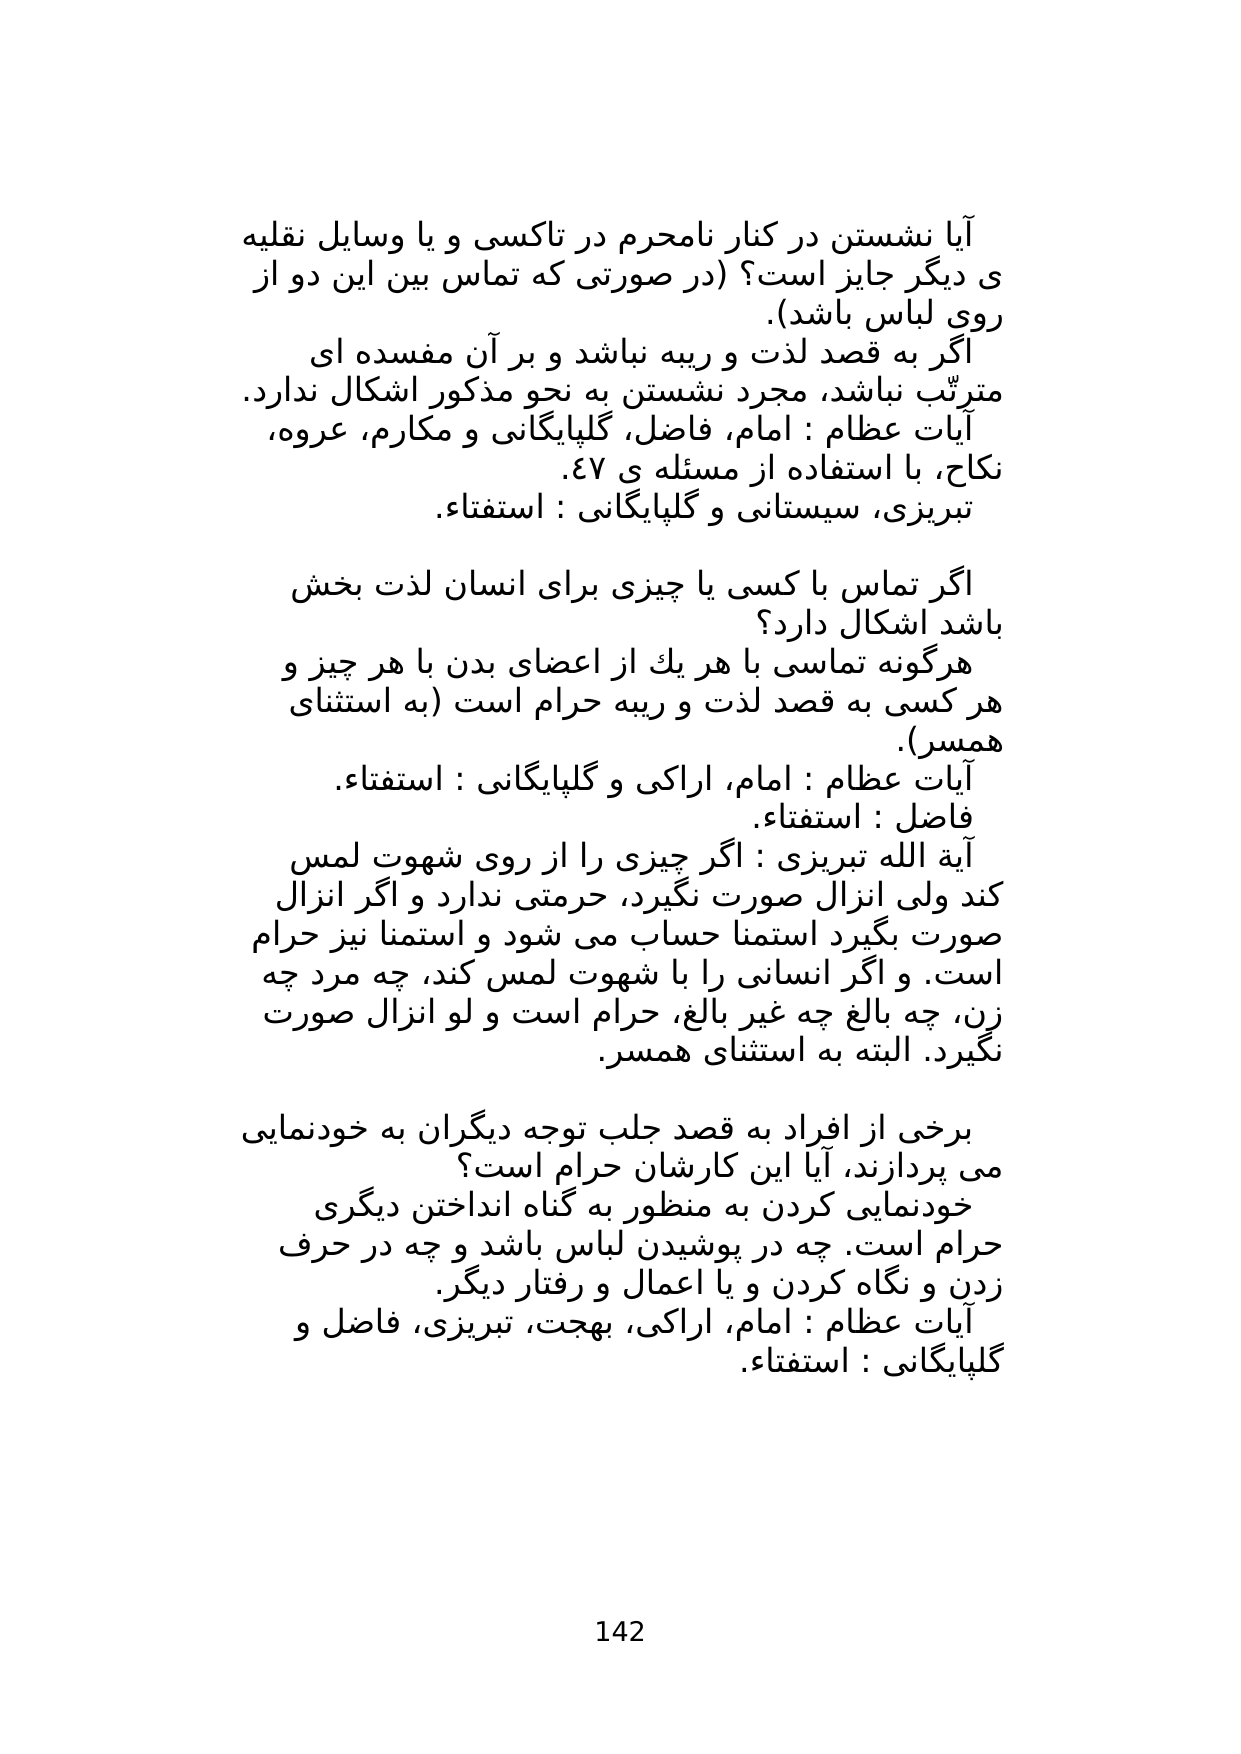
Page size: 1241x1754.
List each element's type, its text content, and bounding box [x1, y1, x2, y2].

text هرگونه تماسى با هر يك از اعضاى بدن با هر چيز و هر كسى به قصد لذت و ريبه حرام است (به استثناى همسر). [236, 642, 1004, 759]
text آية الله تبريزى : اگر چيزى را از روى شهوت لمس كند ولى انزال صورت نگيرد، حرمتى ندارد و اگر انزال صورت بگيرد استمنا حساب مى شود و استمنا نيز حرام است. و اگر انسانى را با شهوت لمس كند، چه مرد چه زن، چه بالغ چه غير بالغ، حرام است و لو انزال صورت نگيرد. البته به استثناى همسر. [236, 837, 1004, 1070]
text آيات عظام : امام، اراكى و گلپايگانى : استفتاء. [236, 759, 1004, 798]
text آيا نشستن در كنار نامحرم در تاكسى و يا وسايل نقليه ى ديگر جايز است؟ (در صورتى كه تماس بين اين دو از روى لباس باشد). [236, 216, 1004, 332]
text برخى از افراد به قصد جلب توجه ديگران به خودنمايى مى پردازند، آيا اين كارشان حرام است؟ [236, 1108, 1004, 1186]
text اگر به قصد لذت و ريبه نباشد و بر آن مفسده اى مترتّب نباشد، مجرد نشستن به نحو مذكور اشكال ندارد. [236, 332, 1004, 410]
text اگر تماس با كسى يا چيزى براى انسان لذت بخش باشد اشكال دارد؟ [236, 565, 1004, 642]
text فاضل : استفتاء. [236, 798, 1004, 837]
text آيات عظام : امام، فاضل، گلپايگانى و مكارم، عروه، نكاح، با استفاده از مسئله ى ٤٧. [236, 410, 1004, 487]
text خودنمايى كردن به منظور به گناه انداختن ديگرى حرام است. چه در پوشيدن لباس باشد و چه در حرف زدن و نگاه كردن و يا اعمال و رفتار ديگر. [236, 1186, 1004, 1302]
text تبريزى، سيستانى و گلپايگانى : استفتاء. [236, 487, 1004, 526]
text آيات عظام : امام، اراكى، بهجت، تبريزى، فاضل و گلپايگانى : استفتاء. [236, 1302, 1004, 1380]
